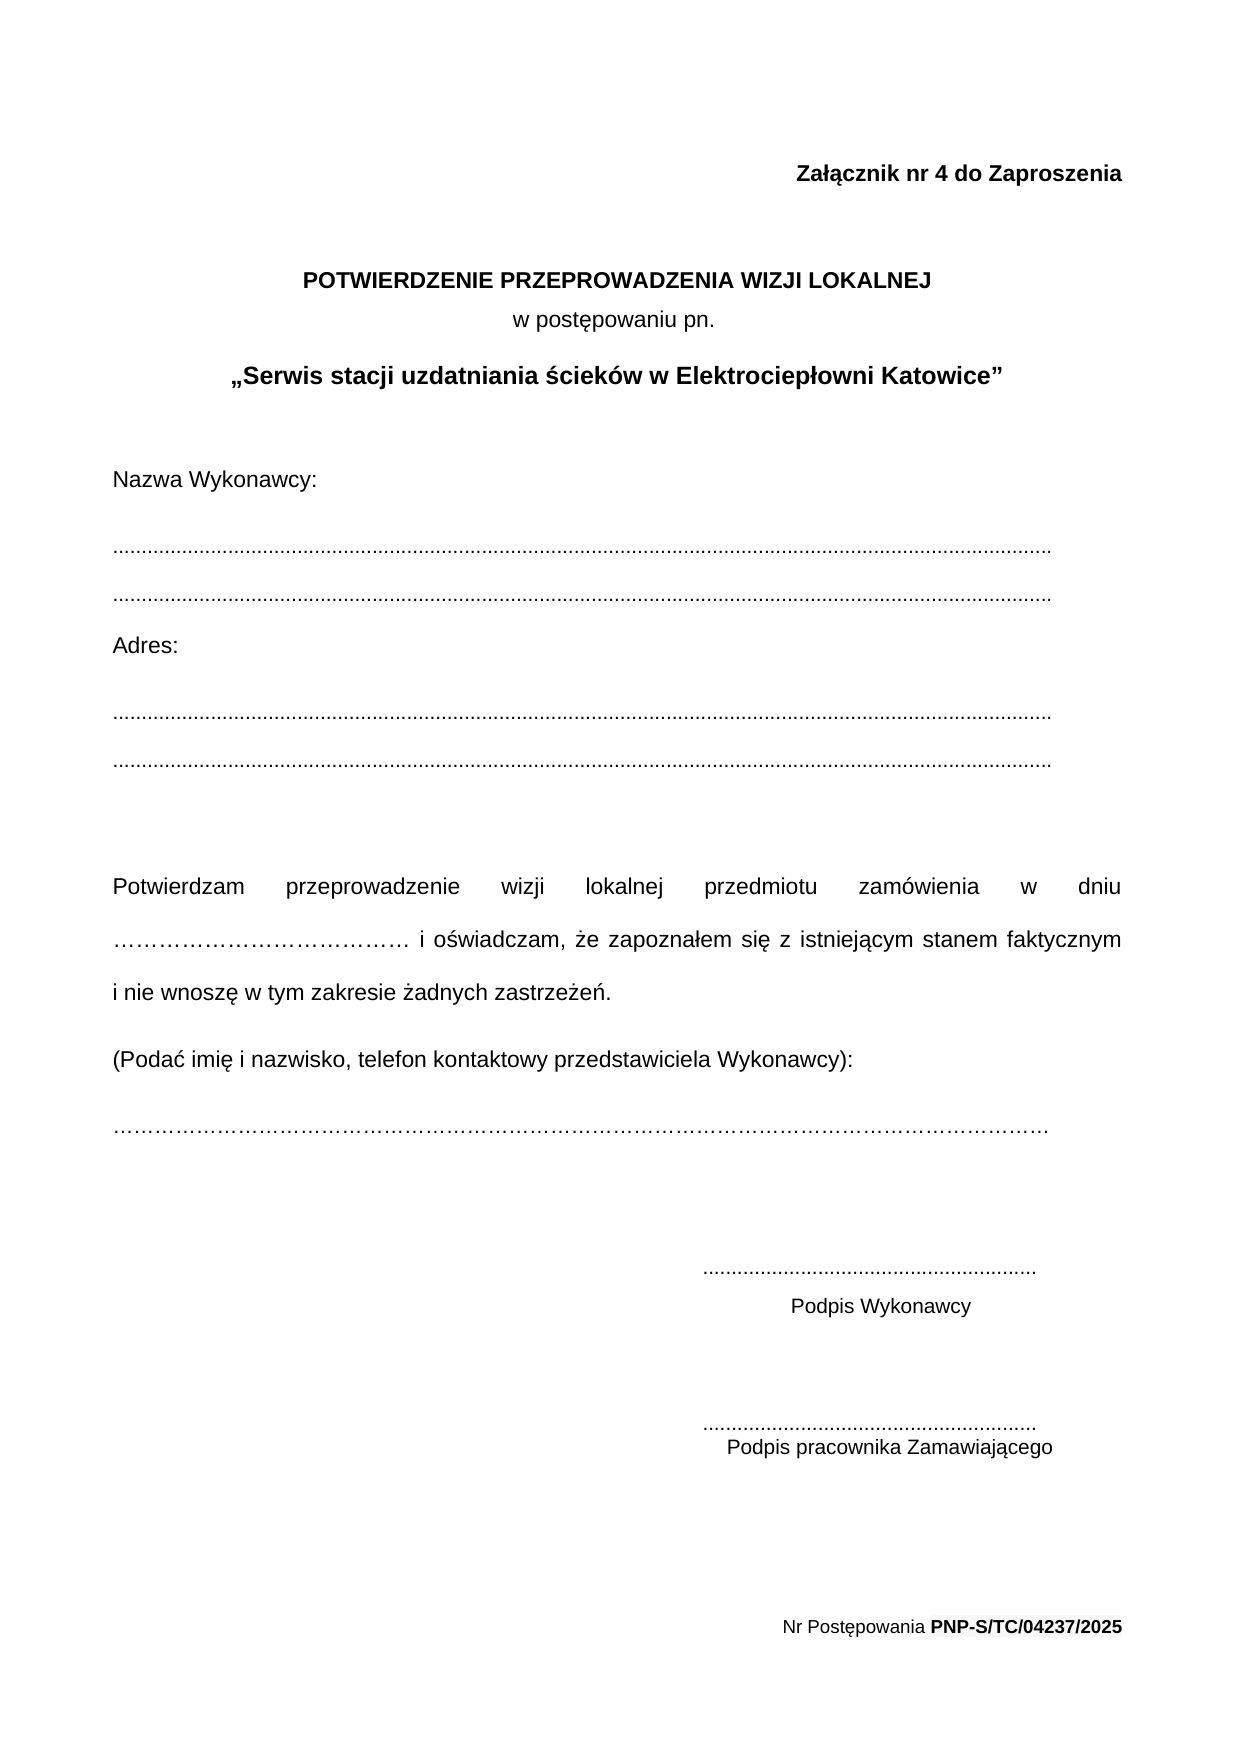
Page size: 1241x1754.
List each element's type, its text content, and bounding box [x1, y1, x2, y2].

text POTWIERDZENIE PRZEPROWADZENIA WIZJI LOKALNEJ [112, 267, 1122, 293]
text .......................................................... [628, 1411, 1122, 1435]
text .......................................................... [628, 1255, 1122, 1279]
text Podpis Wykonawcy [555, 1294, 1122, 1318]
text ................................................................................................................................................................... ................................................................................................................................................................... [112, 700, 1122, 829]
subtitle Załącznik nr 4 do Zaproszenia [112, 160, 1122, 187]
text ................................................................................................................................................................... ................................................................................................................................................................... Adres: [112, 534, 1122, 659]
text Nazwa Wykonawcy: [112, 466, 1122, 493]
text Potwierdzam przeprowadzenie wizji lokalnej przedmiotu zamówienia w dniu ………………………………… i oświadczam, że zapoznałem się z istniejącym stanem faktycznym i nie wnoszę w tym zakresie żadnych zastrzeżeń. [112, 873, 1122, 1005]
text w postępowaniu pn. [112, 306, 1122, 361]
text Podpis pracownika Zamawiającego [599, 1435, 1122, 1459]
text (Podać imię i nazwisko, telefon kontaktowy przedstawiciela Wykonawcy): [112, 1046, 1122, 1073]
list „Serwis stacji uzdatniania ścieków w Elektrociepłowni Katowice” [112, 361, 1122, 390]
text ……………………………………………………………………………………………………………………… [112, 1114, 1122, 1138]
